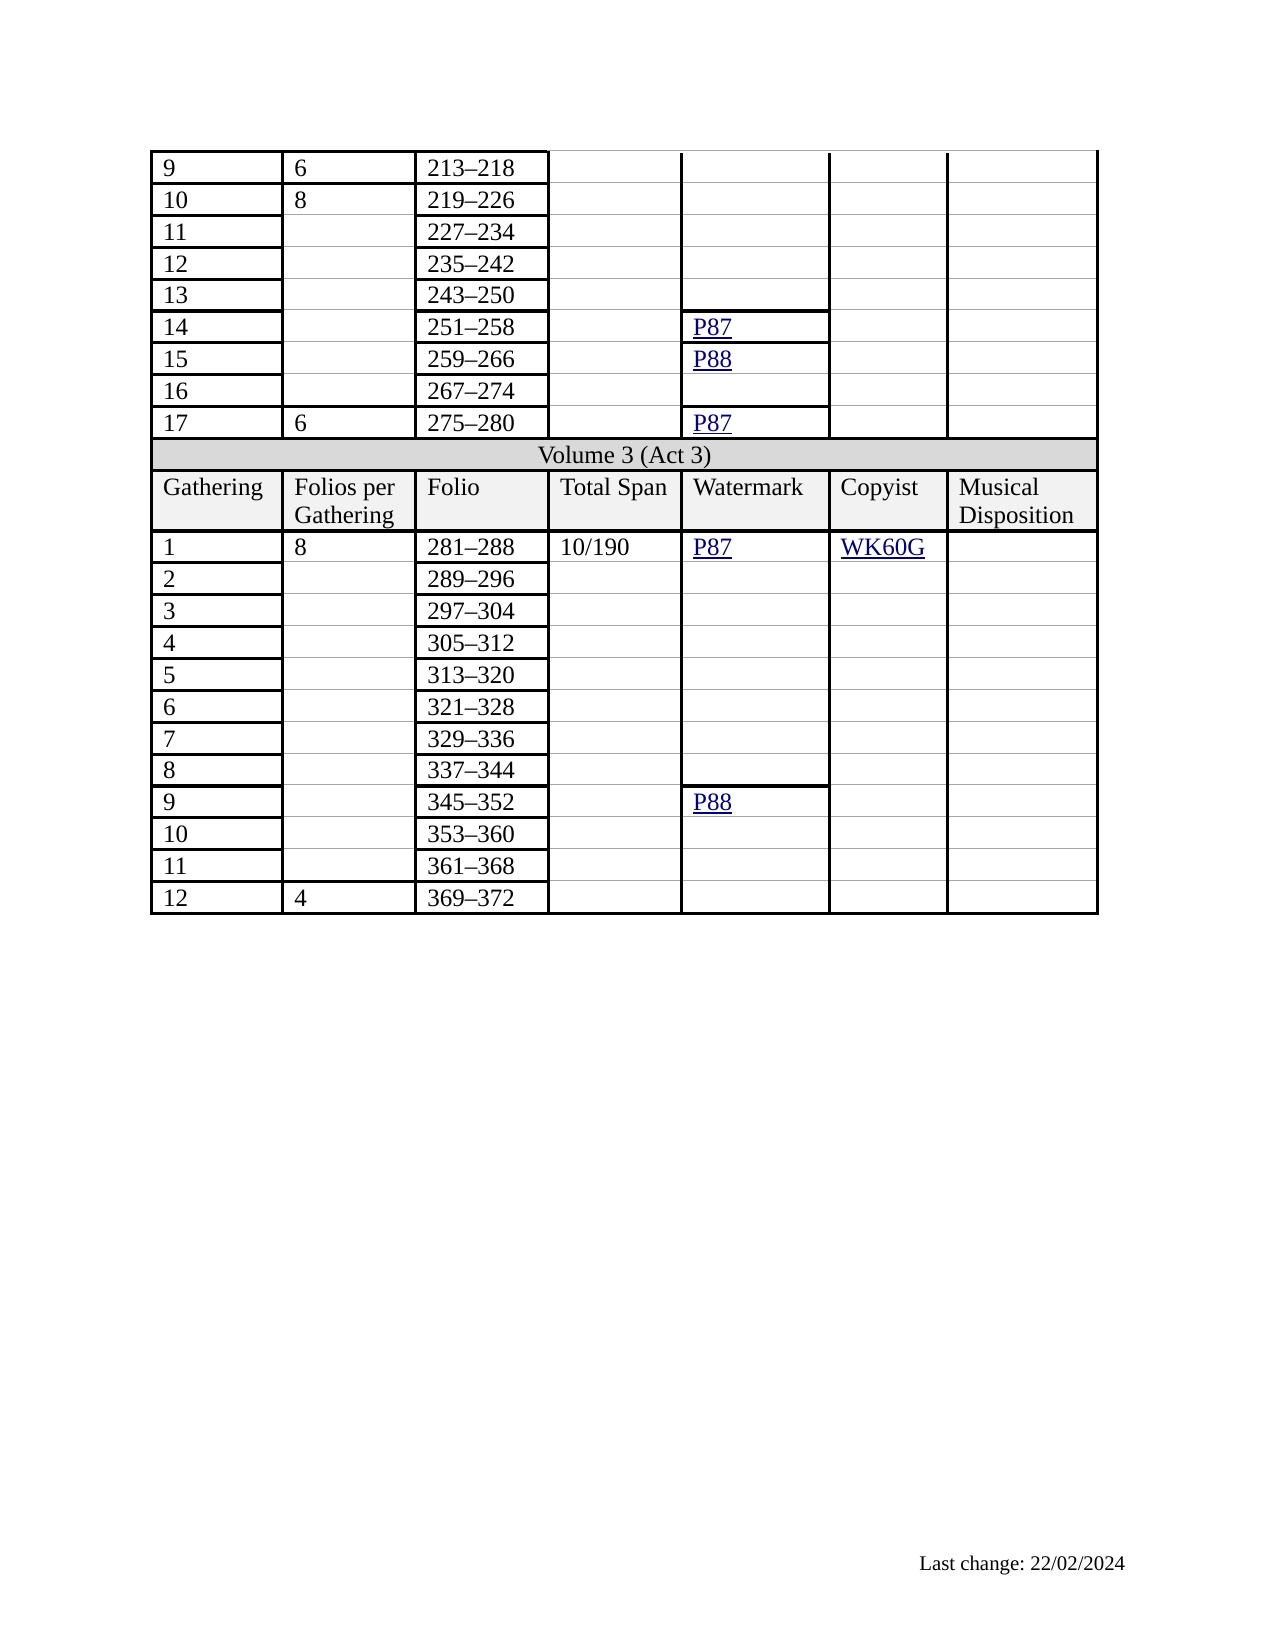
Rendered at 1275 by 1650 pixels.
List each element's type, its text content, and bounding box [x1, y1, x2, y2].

table_cell [550, 785, 680, 816]
table_cell 15 [153, 344, 281, 373]
table_cell [284, 722, 414, 752]
table_cell 6 [284, 153, 414, 182]
table_cell [550, 183, 680, 214]
table_cell 345–352 [417, 788, 547, 816]
table_cell 9 [153, 788, 281, 816]
table_cell P87 [683, 533, 828, 561]
table_cell [284, 817, 414, 848]
table_cell [831, 406, 946, 437]
table_cell [831, 247, 946, 277]
table_cell [284, 279, 414, 309]
table_cell [831, 374, 946, 405]
table_cell 11 [153, 217, 281, 246]
table_cell [550, 562, 680, 593]
table_cell [831, 785, 946, 816]
table_cell [683, 690, 828, 721]
table_cell [550, 849, 680, 880]
table_cell P87 [683, 313, 828, 341]
table_cell [550, 247, 680, 277]
table_cell 13 [153, 281, 281, 309]
table_cell 17 [153, 408, 281, 437]
table_cell 8 [284, 533, 414, 561]
table_cell [284, 754, 414, 784]
table_cell [683, 279, 828, 309]
table_cell [550, 310, 680, 341]
table_cell [683, 849, 828, 880]
table_cell 6 [284, 408, 414, 437]
table_cell [949, 690, 1096, 721]
table_cell [948, 151, 1096, 182]
table_cell [550, 215, 680, 246]
table_cell 353–360 [417, 819, 547, 848]
table_cell Watermark [683, 472, 828, 529]
table_cell [949, 594, 1096, 625]
table_cell [949, 374, 1096, 405]
table_cell 10 [153, 185, 281, 214]
table_cell [683, 594, 828, 625]
table_cell [683, 247, 828, 277]
table_cell [683, 881, 828, 912]
table_cell 9 [153, 153, 281, 182]
table_cell 1 [153, 533, 281, 561]
table_cell [831, 722, 946, 752]
table_cell [949, 247, 1096, 277]
table_cell [831, 594, 946, 625]
table_cell 2 [153, 564, 281, 593]
table_cell 235–242 [417, 249, 547, 277]
table_cell 6 [153, 692, 281, 721]
table_cell [683, 215, 828, 246]
table_cell [831, 626, 946, 657]
table_cell [831, 881, 946, 912]
table_cell [284, 658, 414, 689]
table_cell 329–336 [417, 724, 547, 752]
table_cell [831, 215, 946, 246]
table_cell [949, 215, 1096, 246]
table_cell [284, 342, 414, 373]
table_cell [683, 562, 828, 593]
table_cell 219–226 [417, 185, 547, 214]
table_cell [284, 374, 414, 405]
table_cell Folio [417, 472, 547, 529]
table_cell 10 [153, 819, 281, 848]
table_cell [949, 754, 1096, 784]
table_cell 281–288 [417, 533, 547, 561]
table_cell 10/190 [550, 533, 680, 561]
table_cell 321–328 [417, 692, 547, 721]
table_cell [550, 279, 680, 309]
table_cell P88 [683, 344, 828, 373]
table_cell [683, 626, 828, 657]
table_cell [683, 817, 828, 848]
table_cell [284, 247, 414, 277]
table_cell [550, 151, 682, 182]
table_cell [683, 754, 828, 784]
table_cell 7 [153, 724, 281, 752]
table_cell [284, 849, 414, 880]
table_cell [683, 658, 828, 689]
table_cell [550, 374, 680, 405]
table_cell [949, 342, 1096, 373]
table_cell [949, 785, 1096, 816]
table_cell [829, 151, 947, 182]
table_cell 305–312 [417, 628, 547, 657]
table_cell 5 [153, 660, 281, 689]
table_cell 213–218 [417, 153, 547, 182]
table_cell 12 [153, 249, 281, 277]
table_cell [949, 722, 1096, 752]
table_cell [550, 817, 680, 848]
table_cell [949, 533, 1096, 561]
table_cell [949, 310, 1096, 341]
table_cell [831, 310, 946, 341]
table_cell [949, 279, 1096, 309]
table_cell [949, 658, 1096, 689]
table_cell 337–344 [417, 756, 547, 784]
table_cell 3 [153, 596, 281, 625]
table_cell [284, 594, 414, 625]
table_cell [831, 183, 946, 214]
table_cell [949, 406, 1096, 437]
table_cell [949, 849, 1096, 880]
table_cell [550, 406, 680, 437]
table_cell [831, 849, 946, 880]
table_cell [949, 626, 1096, 657]
table_cell [831, 279, 946, 309]
table_cell [683, 722, 828, 752]
table_cell [683, 374, 828, 405]
table_cell [831, 754, 946, 784]
table_cell 297–304 [417, 596, 547, 625]
table_cell [949, 817, 1096, 848]
table_cell [550, 342, 680, 373]
table_cell 369–372 [417, 883, 547, 912]
table_cell [682, 151, 829, 182]
table_cell Volume 3 (Act 3) [153, 440, 1096, 469]
table_cell [831, 342, 946, 373]
table_cell [831, 562, 946, 593]
table_cell 4 [153, 628, 281, 657]
table_cell 11 [153, 851, 281, 880]
table_cell 12 [153, 883, 281, 912]
table_cell [284, 690, 414, 721]
table_cell [550, 690, 680, 721]
table_cell WK60G [831, 533, 946, 561]
table_cell 4 [284, 883, 414, 912]
table_cell [284, 785, 414, 816]
table_cell 243–250 [417, 281, 547, 309]
table_cell [683, 183, 828, 214]
table_cell Copyist [831, 472, 946, 529]
table_cell Musical Disposition [949, 472, 1096, 529]
table_cell 227–234 [417, 217, 547, 246]
table_cell [550, 881, 680, 912]
table_cell [550, 722, 680, 752]
table_cell 267–274 [417, 376, 547, 405]
table_cell 275–280 [417, 408, 547, 437]
table_cell [949, 183, 1096, 214]
table_cell 16 [153, 376, 281, 405]
table_cell 8 [284, 185, 414, 214]
table_cell [550, 626, 680, 657]
table_cell P87 [683, 408, 828, 437]
table_cell [831, 690, 946, 721]
table_cell 259–266 [417, 344, 547, 373]
table_cell [550, 658, 680, 689]
table_cell 313–320 [417, 660, 547, 689]
table_cell Total Span [550, 472, 680, 529]
table_cell [831, 817, 946, 848]
table_cell [550, 594, 680, 625]
table_cell Folios per Gathering [284, 472, 414, 529]
table_cell [949, 562, 1096, 593]
table_cell [284, 626, 414, 657]
table_cell Gathering [153, 472, 281, 529]
table_cell 14 [153, 313, 281, 341]
table_cell [550, 754, 680, 784]
table_cell 251–258 [417, 313, 547, 341]
table_cell 8 [153, 756, 281, 784]
table_cell [284, 562, 414, 593]
table_cell [284, 310, 414, 341]
table_cell [949, 881, 1096, 912]
table_cell P88 [683, 788, 828, 816]
table_cell 361–368 [417, 851, 547, 880]
table_cell [284, 215, 414, 246]
table_cell [831, 658, 946, 689]
table_cell 289–296 [417, 564, 547, 593]
